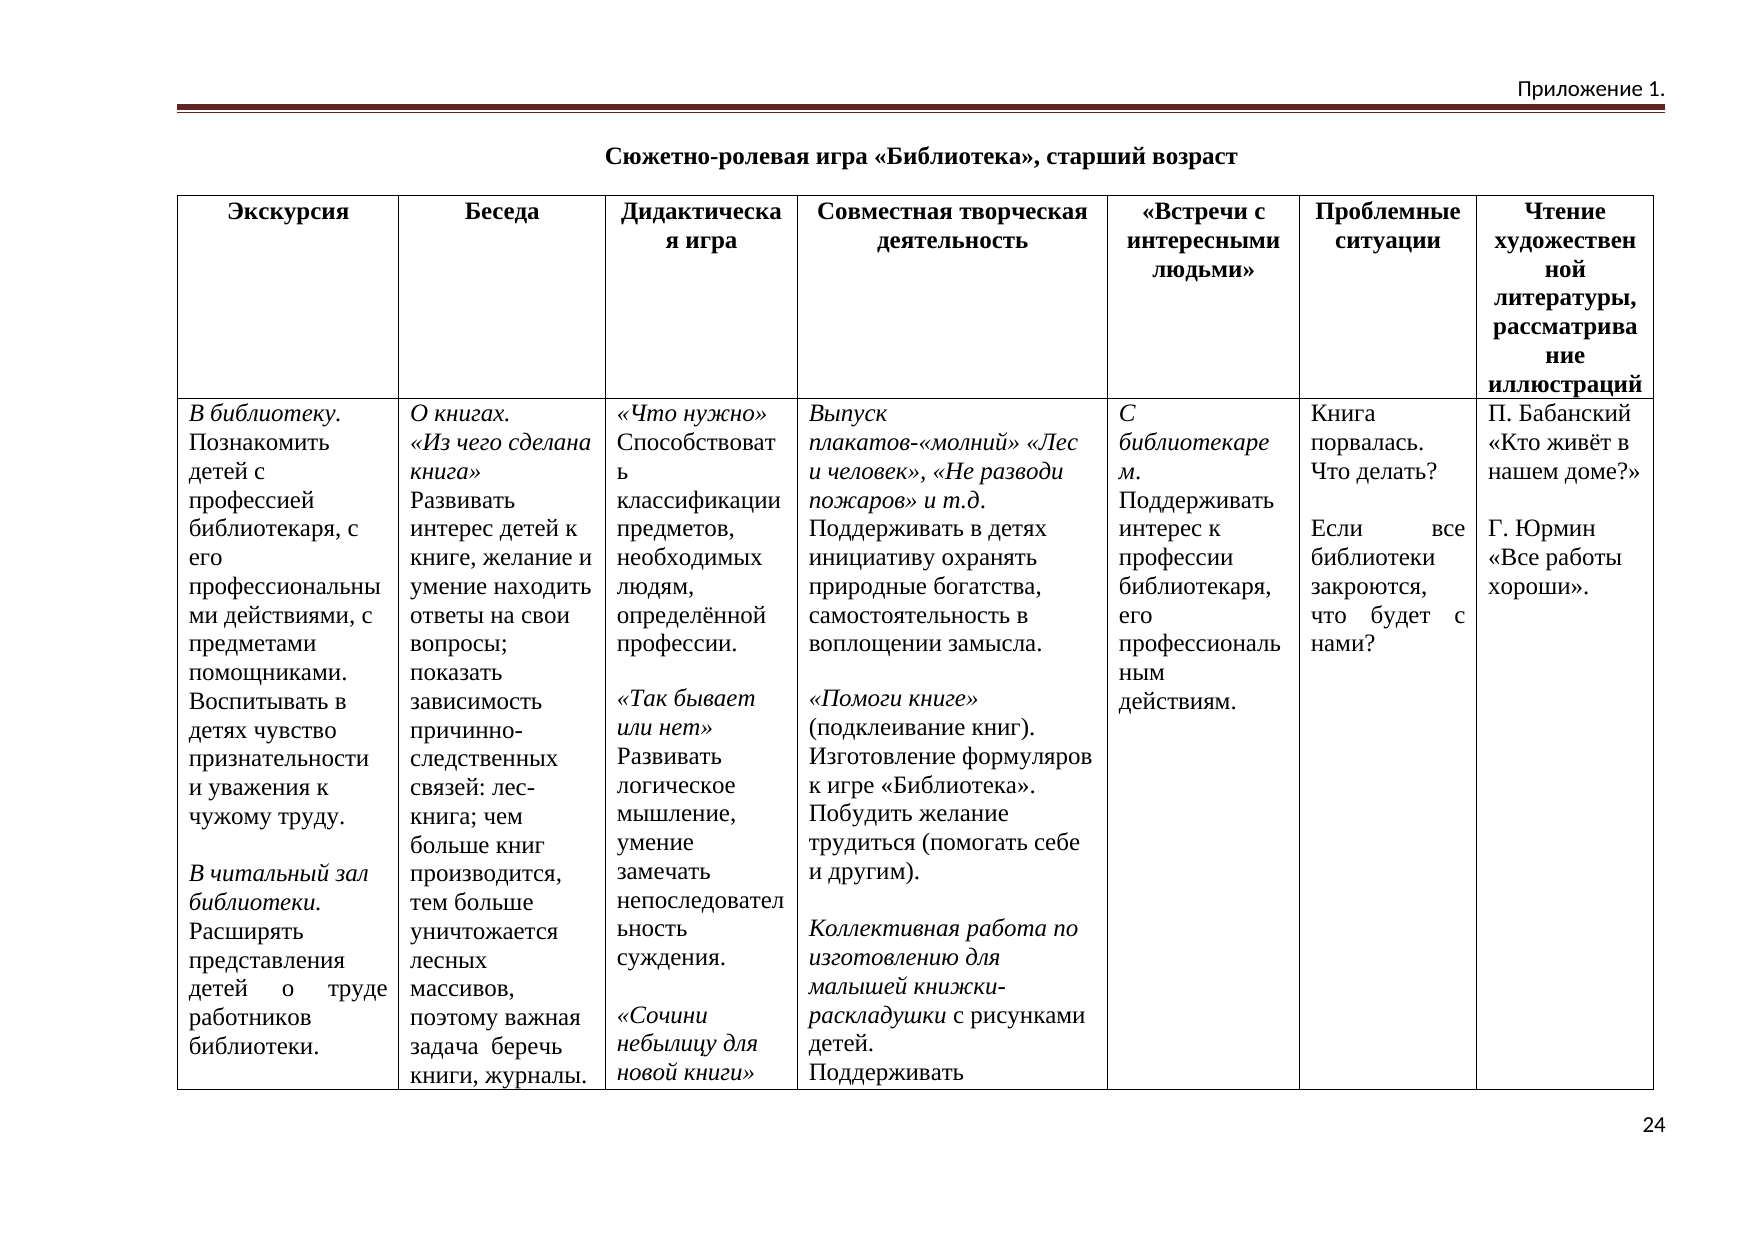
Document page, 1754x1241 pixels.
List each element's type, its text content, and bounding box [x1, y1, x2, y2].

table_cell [798, 399, 1107, 1088]
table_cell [606, 399, 797, 1088]
table_header Чтение художественной литературы, рассматривание иллюстраций [1477, 196, 1653, 397]
table_header Дидактическая игра [606, 196, 797, 397]
table_header «Встречи с интересными людьми» [1108, 196, 1299, 397]
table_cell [1300, 399, 1476, 1088]
table_header Проблемные ситуации [1300, 196, 1476, 397]
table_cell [178, 399, 398, 1088]
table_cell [399, 399, 605, 1088]
table_header Беседа [399, 196, 605, 397]
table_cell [1108, 399, 1299, 1088]
text Сюжетно-ролевая игра «Библиотека», старший возраст [177, 141, 1665, 170]
table_header Экскурсия [178, 196, 398, 397]
table_header Совместная творческая деятельность [798, 196, 1107, 397]
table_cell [1477, 399, 1653, 1088]
